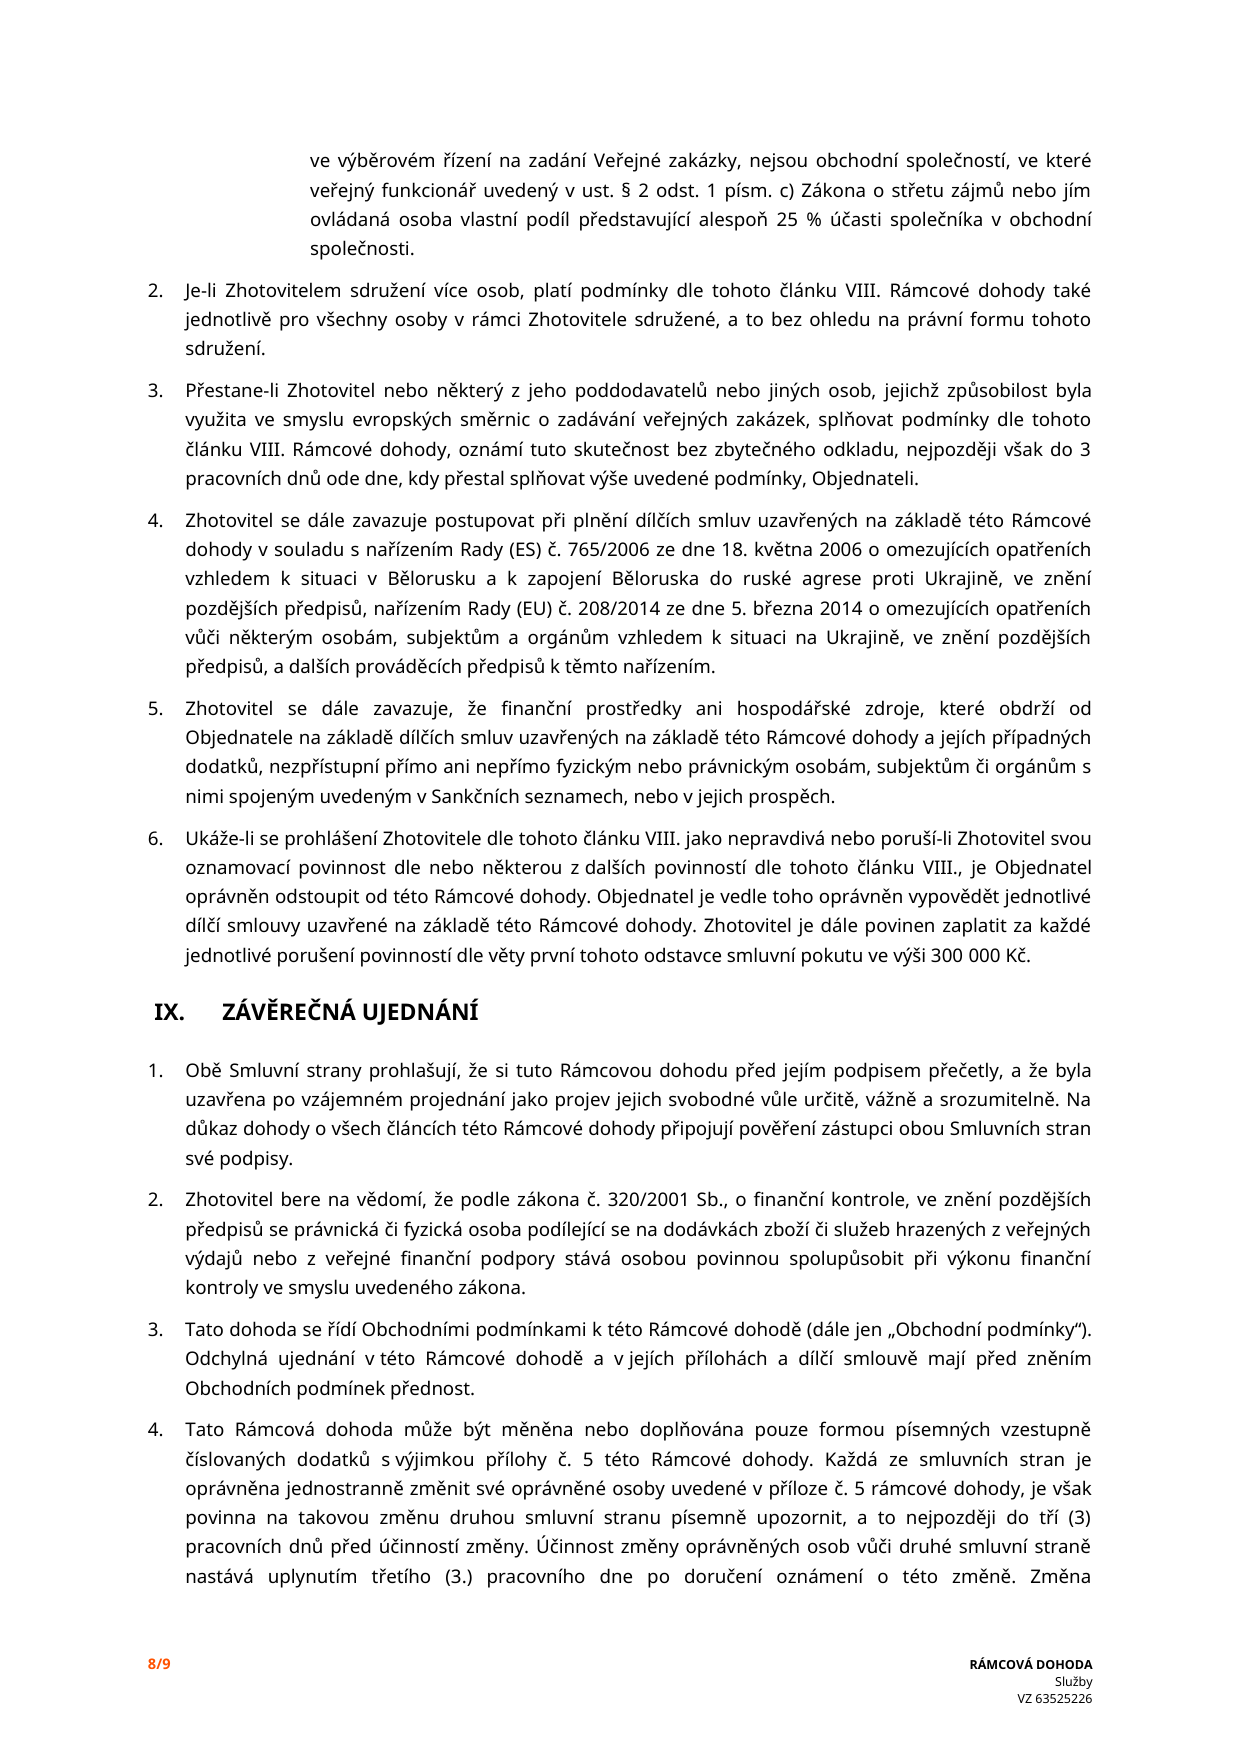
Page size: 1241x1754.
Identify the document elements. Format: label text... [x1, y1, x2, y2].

list Přestane-li Zhotovitel nebo některý z jeho poddodavatelů nebo jiných osob, jejichž způsobilost byla využita ve smyslu evropských směrnic o zadávání veřejných zakázek, splňovat podmínky dle tohoto článku VIII. Rámcové dohody, oznámí tuto skutečnost bez zbytečného odkladu, nejpozději však do 3 pracovních dnů ode dne, kdy přestal splňovat výše uvedené podmínky, Objednateli. [148, 377, 1093, 491]
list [148, 1417, 1093, 1588]
list Zhotovitel se dále zavazuje postupovat při plnění dílčích smluv uzavřených na základě této Rámcové dohody v souladu s nařízením Rady (ES) č. 765/2006 ze dne 18. května 2006 o omezujících opatřeních vzhledem k situaci v Bělorusku a k zapojení Běloruska do ruské agrese proti Ukrajině, ve znění pozdějších předpisů, nařízením Rady (EU) č. 208/2014 ze dne 5. března 2014 o omezujících opatřeních vůči některým osobám, subjektům a orgánům vzhledem k situaci na Ukrajině, ve znění pozdějších předpisů, a dalších prováděcích předpisů k těmto nařízením. [148, 507, 1093, 679]
list ZÁVĚREČNÁ UJEDNÁNÍ [185, 996, 1093, 1027]
list Obě Smluvní strany prohlašují, že si tuto Rámcovou dohodu před jejím podpisem přečetly, a že byla uzavřena po vzájemném projednání jako projev jejich svobodné vůle určitě, vážně a srozumitelně. Na důkaz dohody o všech článcích této Rámcové dohody připojují pověření zástupci obou Smluvních stran své podpisy. [148, 1057, 1093, 1170]
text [266, 148, 1093, 261]
list Tato dohoda se řídí Obchodními podmínkami k této Rámcové dohodě (dále jen „Obchodní podmínky“). Odchylná ujednání v této Rámcové dohodě a v jejích přílohách a dílčí smlouvě mají před zněním Obchodních podmínek přednost. [148, 1316, 1093, 1400]
list Zhotovitel se dále zavazuje, že finanční prostředky ani hospodářské zdroje, které obdrží od Objednatele na základě dílčích smluv uzavřených na základě této Rámcové dohody a jejích případných dodatků, nezpřístupní přímo ani nepřímo fyzickým nebo právnickým osobám, subjektům či orgánům s nimi spojeným uvedeným v Sankčních seznamech, nebo v jejich prospěch. [148, 695, 1093, 808]
list Ukáže-li se prohlášení Zhotovitele dle tohoto článku VIII. jako nepravdivá nebo poruší-li Zhotovitel svou oznamovací povinnost dle nebo některou z dalších povinností dle tohoto článku VIII., je Objednatel oprávněn odstoupit od této Rámcové dohody. Objednatel je vedle toho oprávněn vypovědět jednotlivé dílčí smlouvy uzavřené na základě této Rámcové dohody. Zhotovitel je dále povinen zaplatit za každé jednotlivé porušení povinností dle věty první tohoto odstavce smluvní pokutu ve výši 300 000 Kč. [148, 825, 1093, 967]
list Je-li Zhotovitelem sdružení více osob, platí podmínky dle tohoto článku VIII. Rámcové dohody také jednotlivě pro všechny osoby v rámci Zhotovitele sdružené, a to bez ohledu na právní formu tohoto sdružení. [148, 277, 1093, 361]
list Zhotovitel bere na vědomí, že podle zákona č. 320/2001 Sb., o finanční kontrole, ve znění pozdějších předpisů se právnická či fyzická osoba podílející se na dodávkách zboží či služeb hrazených z veřejných výdajů nebo z veřejné finanční podpory stává osobou povinnou spolupůsobit při výkonu finanční kontroly ve smyslu uvedeného zákona. [148, 1187, 1093, 1300]
